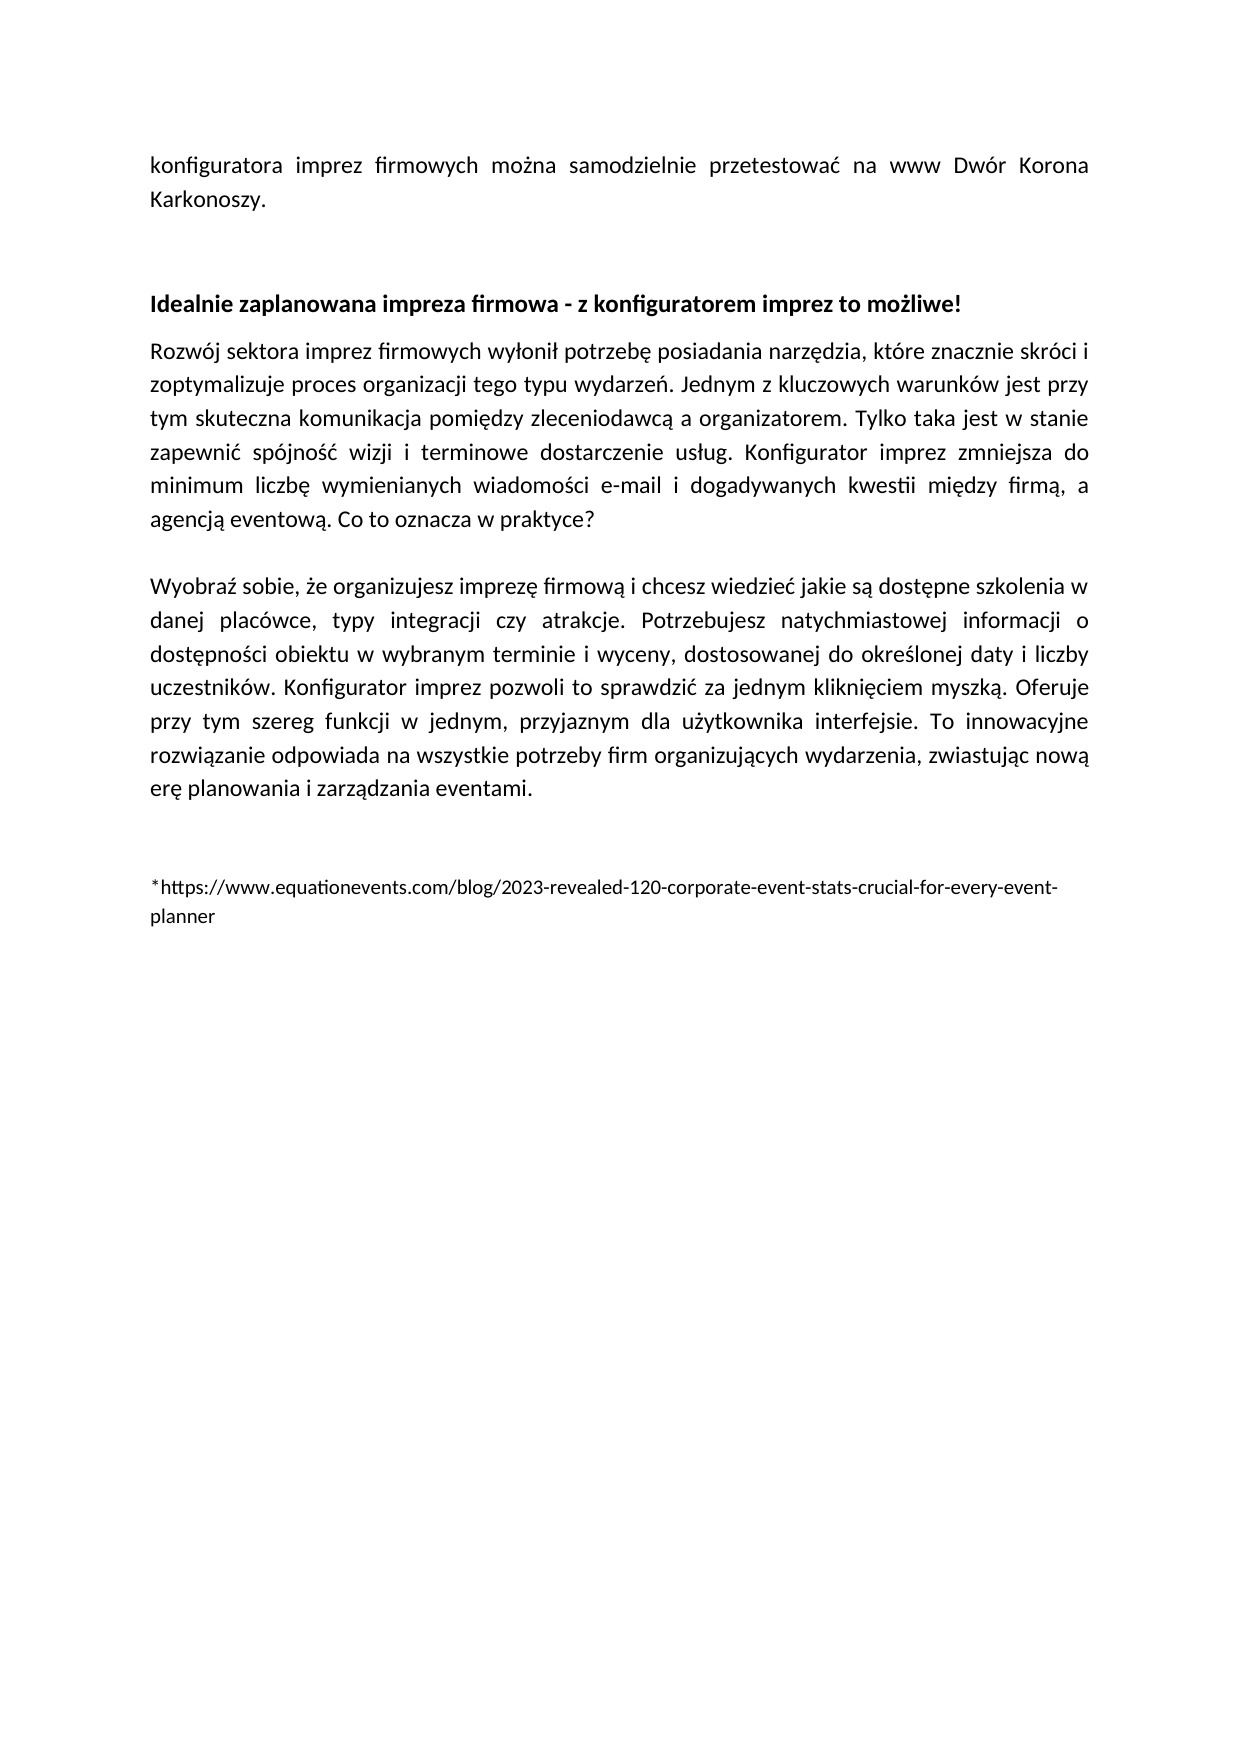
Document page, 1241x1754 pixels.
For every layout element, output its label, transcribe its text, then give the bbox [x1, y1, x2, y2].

text Wyobraź sobie, że organizujesz imprezę firmową i chcesz wiedzieć jakie są dostępne szkolenia w danej placówce, typy integracji czy atrakcje. Potrzebujesz natychmiastowej informacji o dostępności obiektu w wybranym terminie i wyceny, dostosowanej do określonej daty i liczby uczestników. Konfigurator imprez pozwoli to sprawdzić za jednym kliknięciem myszką. Oferuje przy tym szereg funkcji w jednym, przyjaznym dla użytkownika interfejsie. To innowacyjne rozwiązanie odpowiada na wszystkie potrzeby firm organizujących wydarzenia, zwiastując nową erę planowania i zarządzania eventami. [150, 571, 1090, 803]
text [150, 150, 1090, 213]
text Rozwój sektora imprez firmowych wyłonił potrzebę posiadania narzędzia, które znacznie skróci i zoptymalizuje proces organizacji tego typu wydarzeń. Jednym z kluczowych warunków jest przy tym skuteczna komunikacja pomiędzy zleceniodawcą a organizatorem. Tylko taka jest w stanie zapewnić spójność wizji i terminowe dostarczenie usług. Konfigurator imprez zmniejsza do minimum liczbę wymienianych wiadomości e-mail i dogadywanych kwestii między firmą, a agencją eventową. Co to oznacza w praktyce? [150, 336, 1090, 533]
text *https://www.equationevents.com/blog/2023-revealed-120-corporate-event-stats-crucial-for-every-event-planner [150, 874, 1090, 929]
subtitle Idealnie zaplanowana impreza firmowa - z konfiguratorem imprez to możliwe! [150, 288, 1090, 319]
